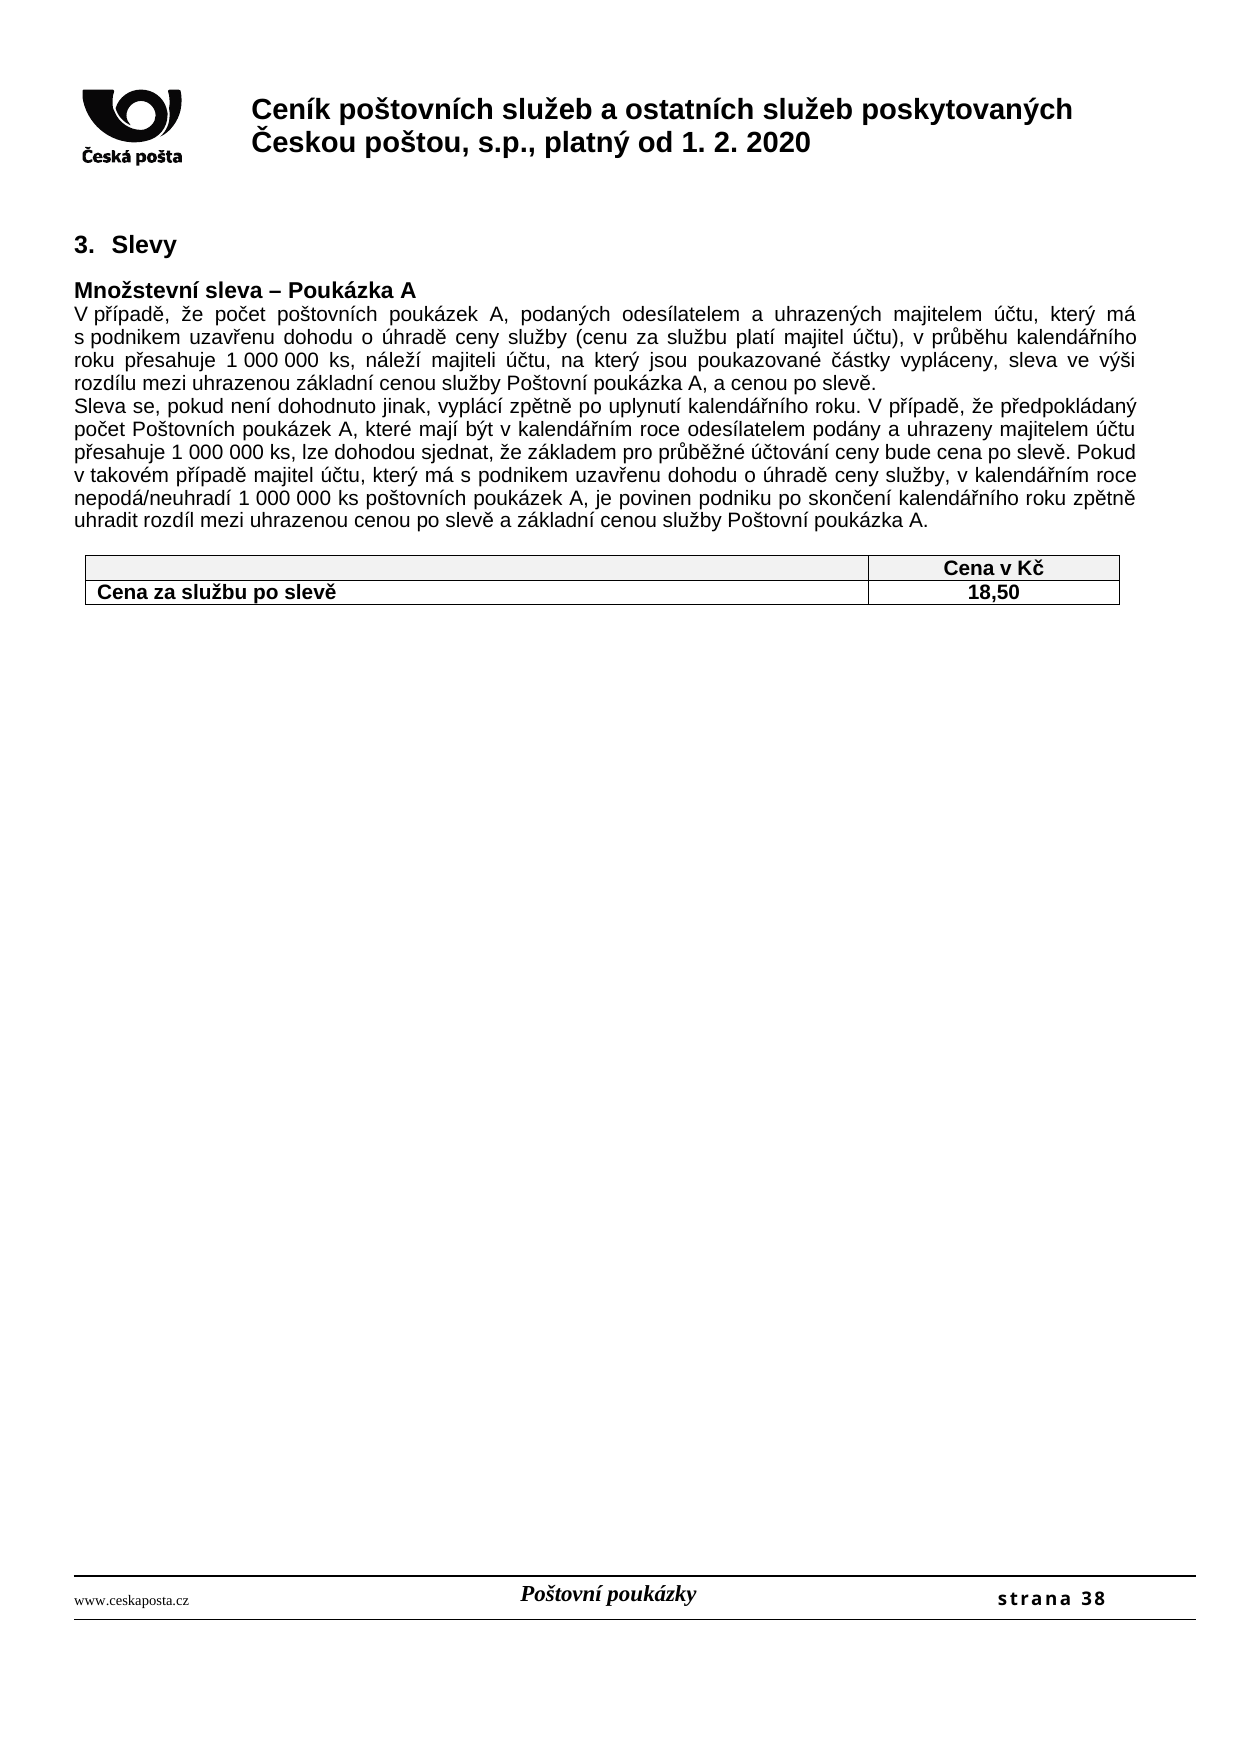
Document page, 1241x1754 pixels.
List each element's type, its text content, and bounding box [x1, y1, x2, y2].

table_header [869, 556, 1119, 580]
text V případě, že počet poštovních poukázek A, podaných odesílatelem a uhrazených majitelem účtu, který má s podnikem uzavřenu dohodu o úhradě ceny služby (cenu za službu platí majitel účtu), v průběhu kalendářního roku přesahuje 1 000 000 ks, náleží majiteli účtu, na který jsou poukazované částky vypláceny, sleva ve výši rozdílu mezi uhrazenou základní cenou služby Poštovní poukázka A, a cenou po slevě. [74, 303, 1137, 395]
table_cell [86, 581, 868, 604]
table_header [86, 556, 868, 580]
subtitle Slevy [74, 232, 1137, 259]
text Množstevní sleva – Poukázka A [74, 278, 1137, 303]
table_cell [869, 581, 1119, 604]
text Sleva se, pokud není dohodnuto jinak, vyplácí zpětně po uplynutí kalendářního roku. V případě, že předpokládaný počet Poštovních poukázek A, které mají být v kalendářním roce odesílatelem podány a uhrazeny majitelem účtu přesahuje 1 000 000 ks, lze dohodou sjednat, že základem pro průběžné účtování ceny bude cena po slevě. Pokud v takovém případě majitel účtu, který má s podnikem uzavřenu dohodu o úhradě ceny služby, v kalendářním roce nepodá/neuhradí 1 000 000 ks poštovních poukázek A, je povinen podniku po skončení kalendářního roku zpětně uhradit rozdíl mezi uhrazenou cenou po slevě a základní cenou služby Poštovní poukázka A. [74, 395, 1137, 532]
